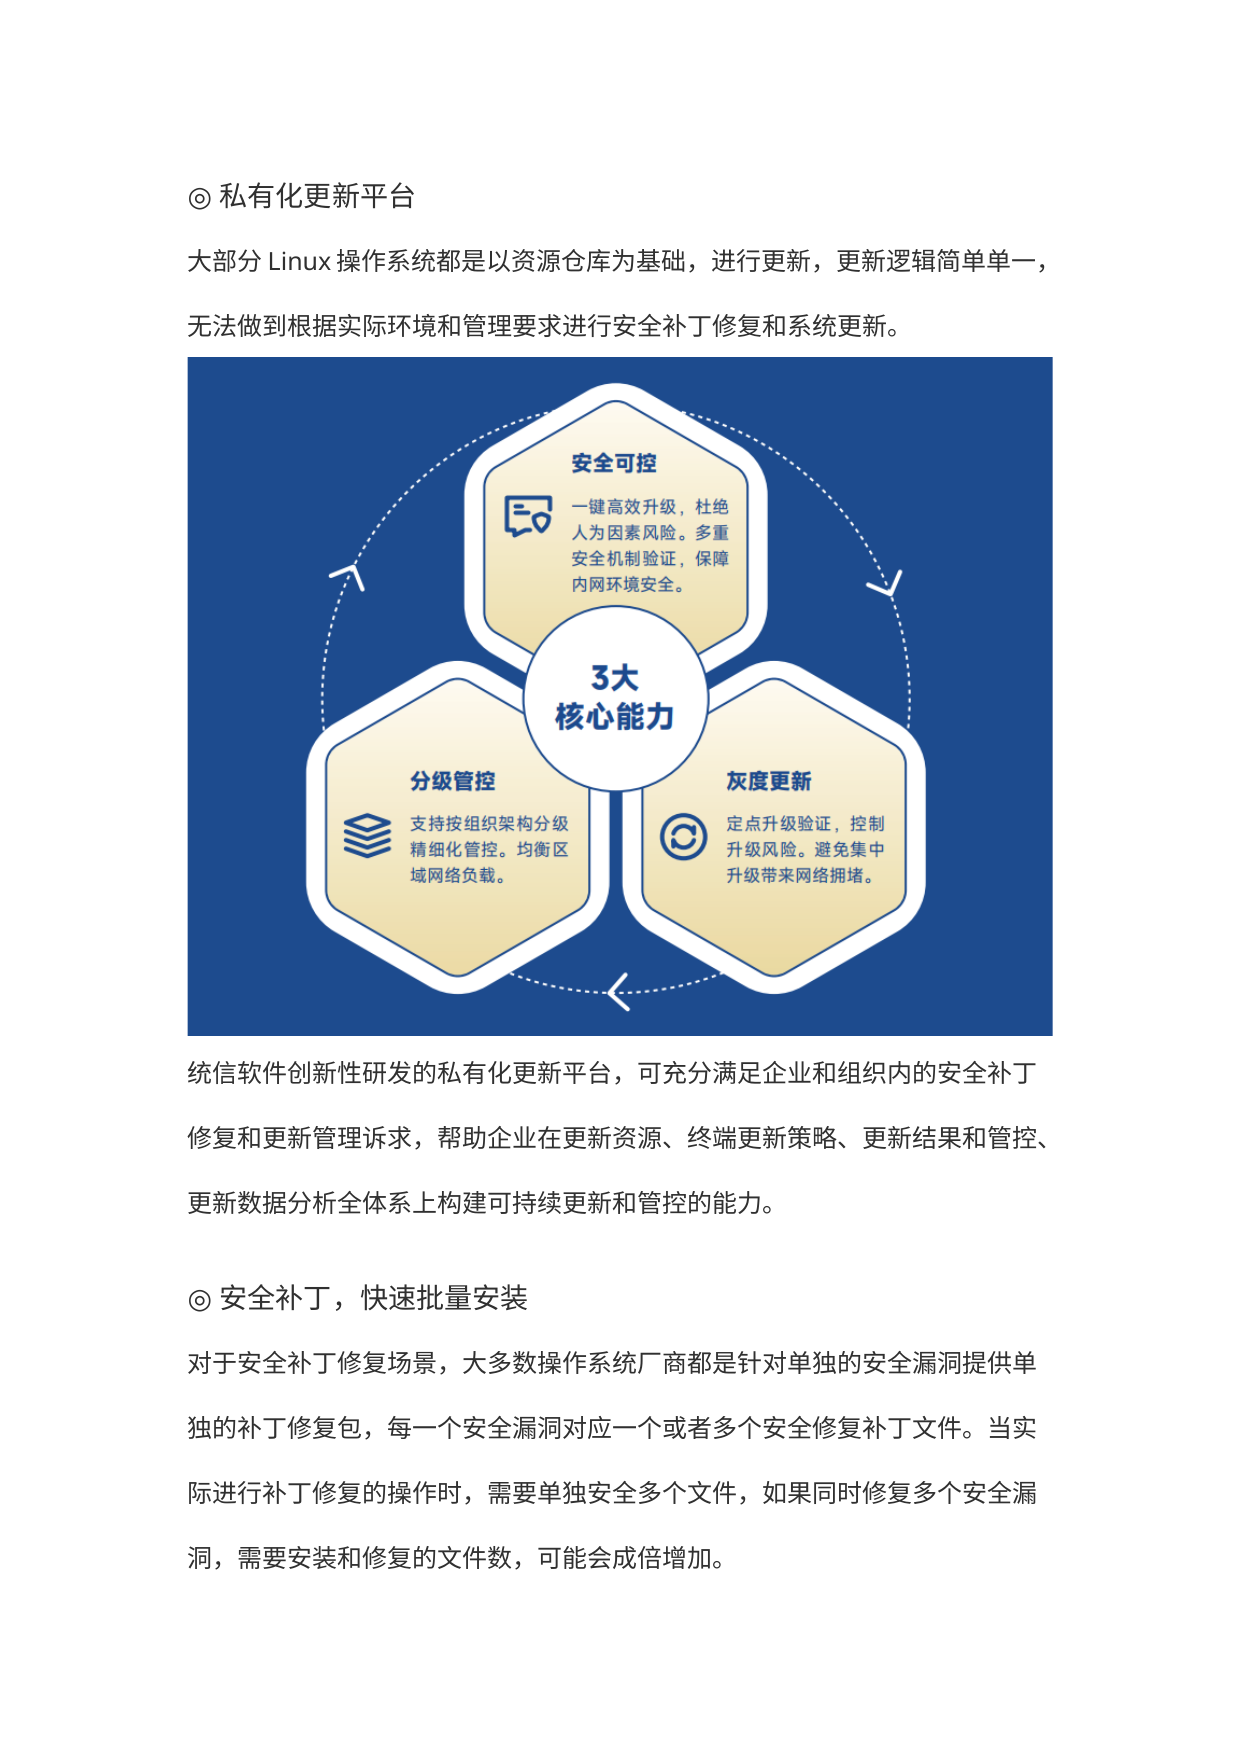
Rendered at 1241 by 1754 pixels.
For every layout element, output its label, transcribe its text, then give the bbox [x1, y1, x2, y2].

text 统信软件创新性研发的私有化更新平台，可充分满足企业和组织内的安全补丁修复和更新管理诉求，帮助企业在更新资源、终端更新策略、更新结果和管控、更新数据分析全体系上构建可持续更新和管控的能力。 [187, 1039, 1053, 1234]
picture [187, 357, 1053, 1036]
text ◎ 安全补丁，快速批量安装 [187, 1264, 1053, 1329]
text ◎ 私有化更新平台 [187, 162, 1053, 227]
text 对于安全补丁修复场景，大多数操作系统厂商都是针对单独的安全漏洞提供单独的补丁修复包，每一个安全漏洞对应一个或者多个安全修复补丁文件。当实际进行补丁修复的操作时，需要单独安全多个文件，如果同时修复多个安全漏洞，需要安装和修复的文件数，可能会成倍增加。 [187, 1329, 1053, 1589]
text 大部分Linux操作系统都是以资源仓库为基础，进行更新，更新逻辑简单单一，无法做到根据实际环境和管理要求进行安全补丁修复和系统更新。 [187, 227, 1053, 357]
